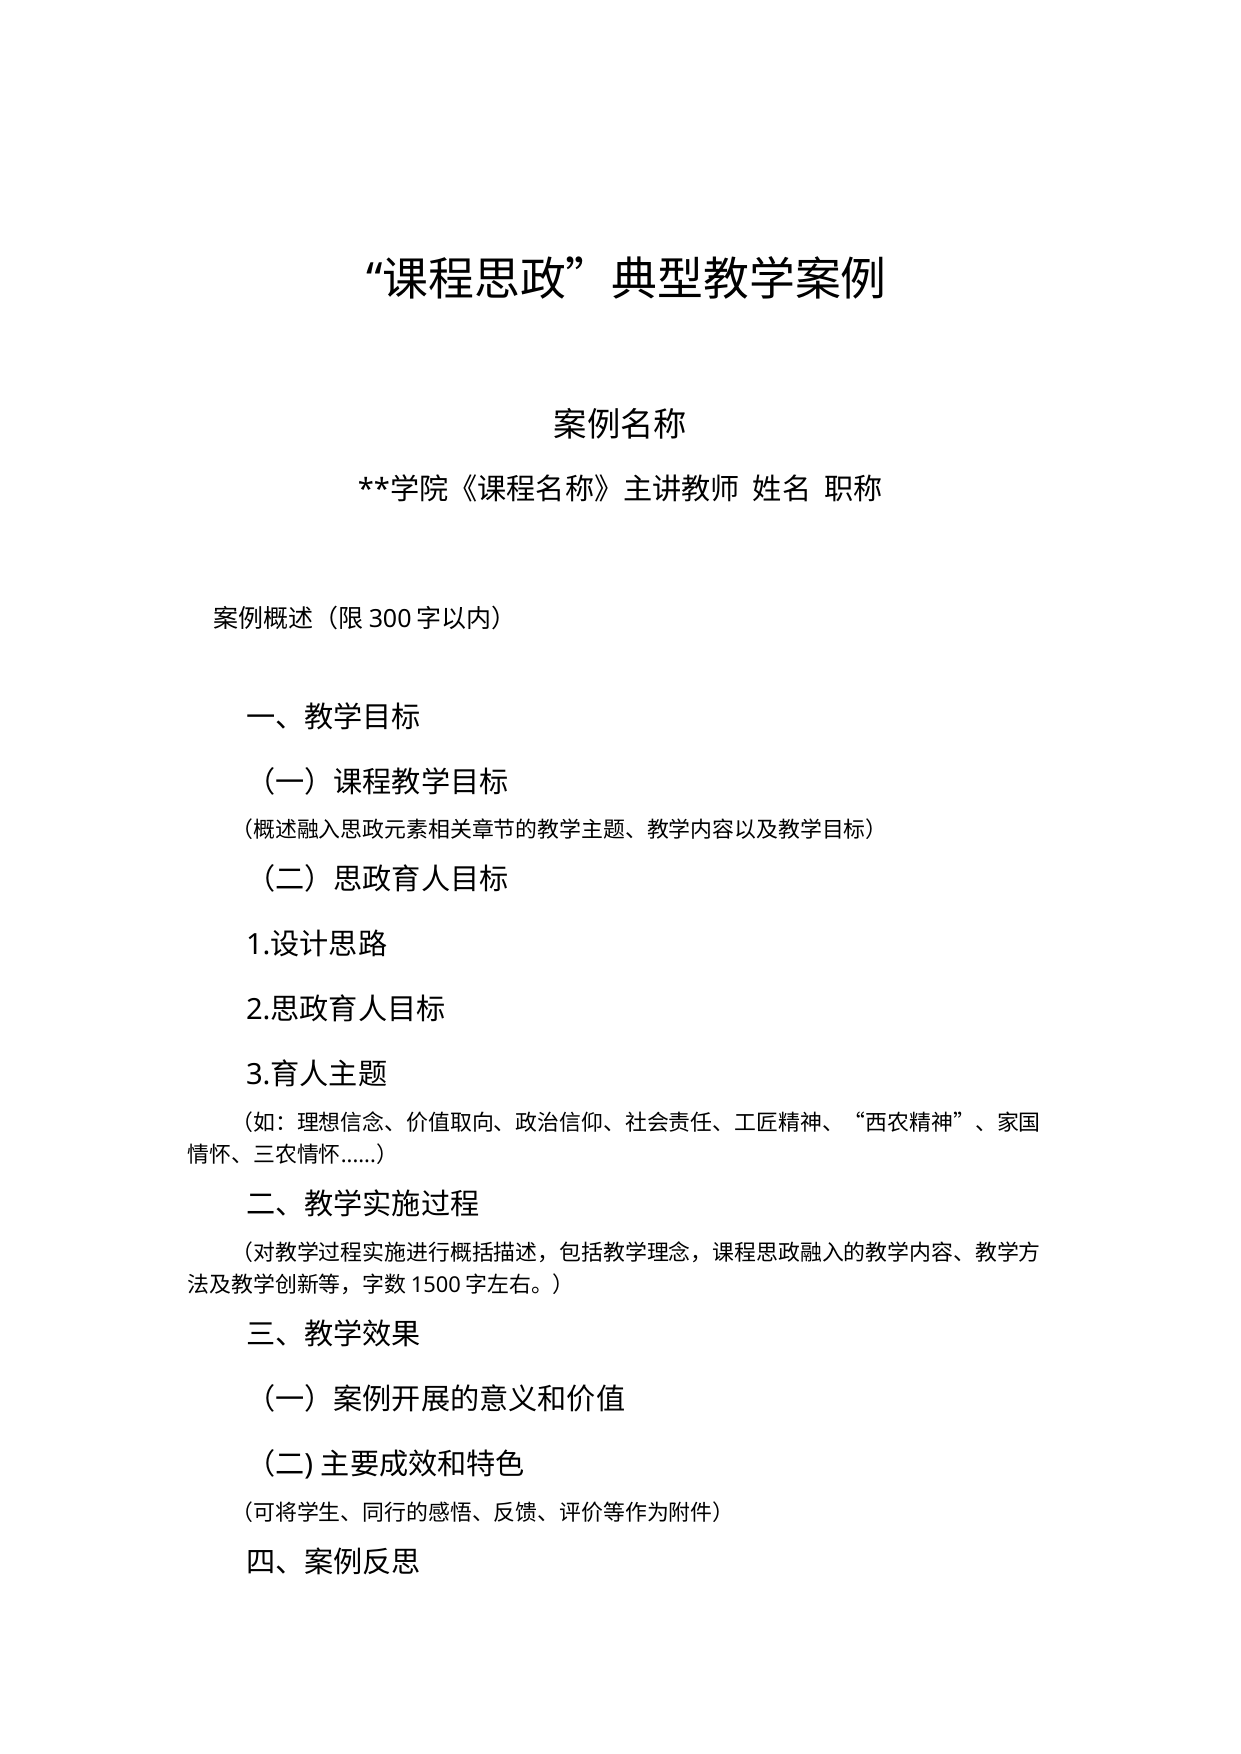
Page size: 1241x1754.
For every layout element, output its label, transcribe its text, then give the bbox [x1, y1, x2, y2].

text （如：理想信念、价值取向、政治信仰、社会责任、工匠精神、“西农精神”、家国情怀、三农情怀......） [187, 1104, 1053, 1169]
text （对教学过程实施进行概括描述，包括教学理念，课程思政融入的教学内容、教学方法及教学创新等，字数1500字左右。） [187, 1234, 1053, 1299]
text （二）思政育人目标 [187, 844, 1053, 909]
text **学院《课程名称》主讲教师 姓名 职称 [187, 454, 1053, 519]
text （可将学生、同行的感悟、反馈、评价等作为附件） [187, 1494, 1053, 1527]
text 1.设计思路 [187, 909, 1053, 974]
text 一、教学目标 [187, 682, 1053, 747]
text 四、案例反思 [187, 1527, 1053, 1592]
text 案例名称 [187, 389, 1053, 454]
text （二) 主要成效和特色 [187, 1429, 1053, 1494]
text （一）案例开展的意义和价值 [187, 1364, 1053, 1429]
text 案例概述（限300字以内） [187, 584, 1053, 649]
text （概述融入思政元素相关章节的教学主题、教学内容以及教学目标） [187, 812, 1053, 844]
text 二、教学实施过程 [187, 1169, 1053, 1234]
text 2.思政育人目标 [187, 974, 1053, 1039]
text （一）课程教学目标 [187, 747, 1053, 812]
text 3.育人主题 [187, 1039, 1053, 1104]
text “课程思政”典型教学案例 [187, 227, 1053, 324]
text 三、教学效果 [187, 1299, 1053, 1364]
